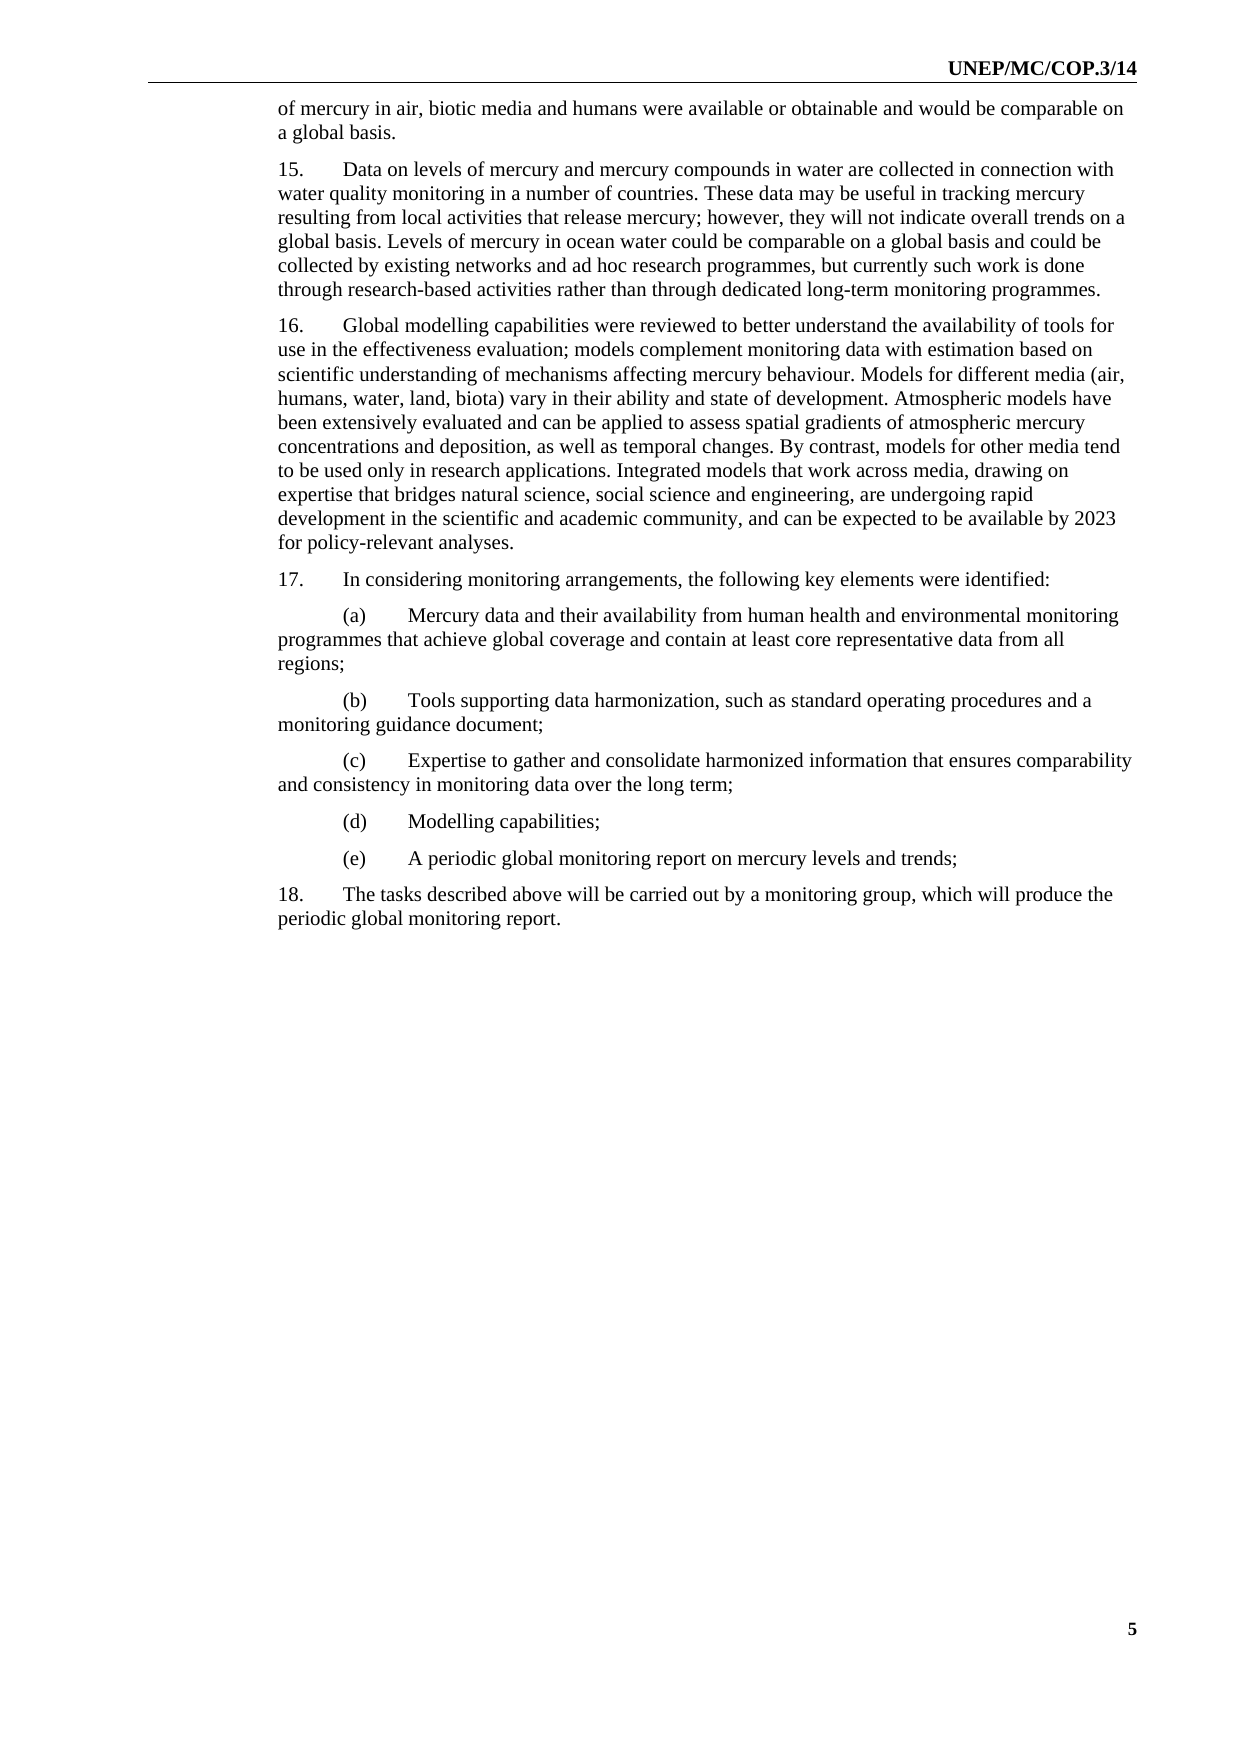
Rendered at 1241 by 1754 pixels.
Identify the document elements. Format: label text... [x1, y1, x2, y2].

list Mercury data and their availability from human health and environmental monitoring programmes that achieve global coverage and contain at least core representative data from all regions; [278, 603, 1137, 675]
list Expertise to gather and consolidate harmonized information that ensures comparability and consistency in monitoring data over the long term; [278, 748, 1137, 796]
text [278, 96, 1137, 144]
text The tasks described above will be carried out by a monitoring group, which will produce the periodic global monitoring report. [278, 882, 1137, 930]
text Global modelling capabilities were reviewed to better understand the availability of tools for use in the effectiveness evaluation; models complement monitoring data with estimation based on scientific understanding of mechanisms affecting mercury behaviour. Models for different media (air, humans, water, land, biota) vary in their ability and state of development. Atmospheric models have been extensively evaluated and can be applied to assess spatial gradients of atmospheric mercury concentrations and deposition, as well as temporal changes. By contrast, models for other media tend to be used only in research applications. Integrated models that work across media, drawing on expertise that bridges natural science, social science and engineering, are undergoing rapid development in the scientific and academic community, and can be expected to be available by 2023 for policy-relevant analyses. [278, 313, 1137, 554]
text In considering monitoring arrangements, the following key elements were identified: [278, 566, 1137, 591]
list A periodic global monitoring report on mercury levels and trends; [278, 846, 1137, 869]
text Data on levels of mercury and mercury compounds in water are collected in connection with water quality monitoring in a number of countries. These data may be useful in tracking mercury resulting from local activities that release mercury; however, they will not indicate overall trends on a global basis. Levels of mercury in ocean water could be comparable on a global basis and could be collected by existing networks and ad hoc research programmes, but currently such work is done through research-based activities rather than through dedicated long-term monitoring programmes. [278, 156, 1137, 301]
list Modelling capabilities; [278, 809, 1137, 833]
list Tools supporting data harmonization, such as standard operating procedures and a monitoring guidance document; [278, 688, 1137, 736]
